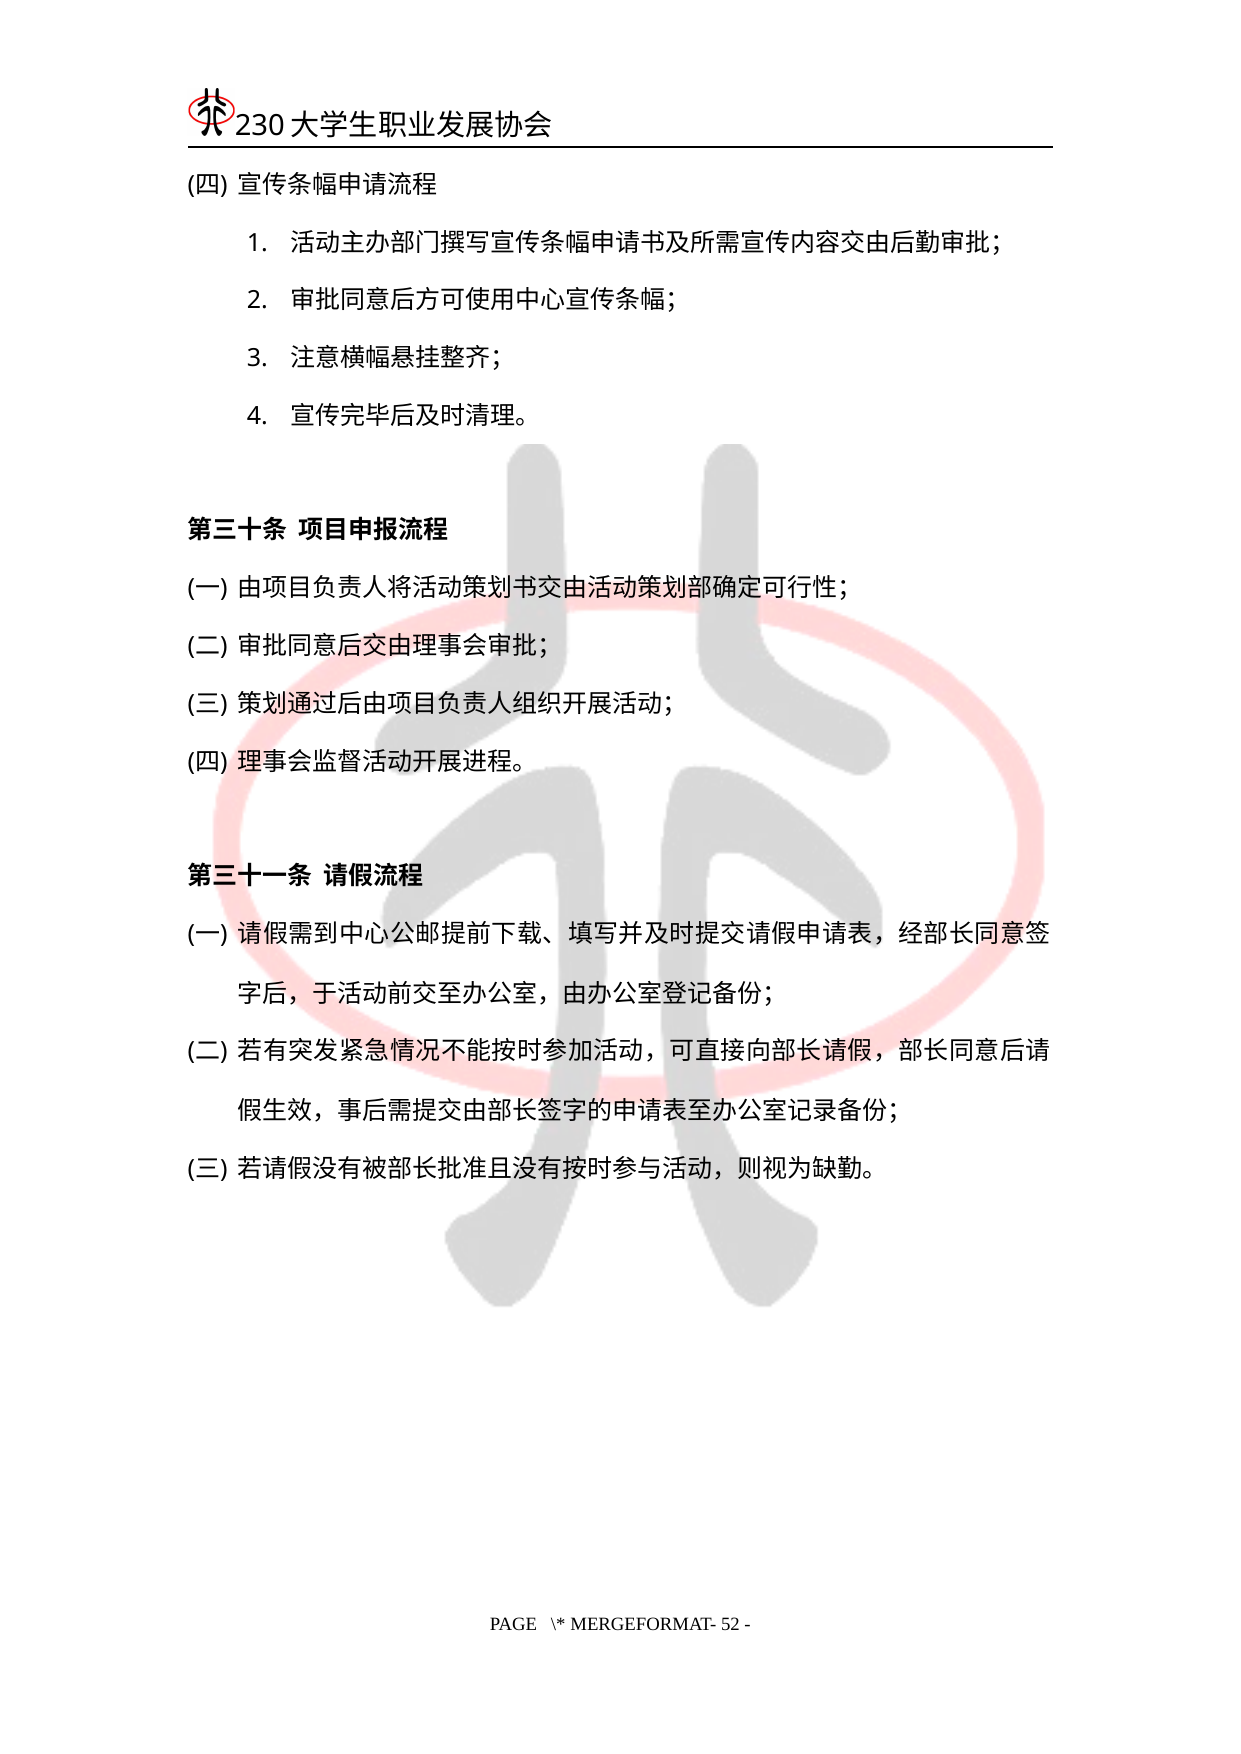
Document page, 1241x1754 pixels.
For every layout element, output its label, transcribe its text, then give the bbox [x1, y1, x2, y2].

text 第三十一条 请假流程 [187, 854, 1053, 894]
picture [187, 88, 235, 136]
list 注意横幅悬挂整齐； [247, 336, 1053, 376]
list 宣传完毕后及时清理。 [247, 394, 1053, 433]
list 请假需到中心公邮提前下载、填写并及时提交请假申请表，经部长同意签字后，于活动前交至办公室，由办公室登记备份； [187, 912, 1053, 1011]
list 宣传条幅申请流程 [187, 163, 1053, 202]
list 审批同意后交由理事会审批； [187, 624, 1053, 664]
list 审批同意后方可使用中心宣传条幅； [247, 278, 1053, 318]
list 若请假没有被部长批准且没有按时参与活动，则视为缺勤。 [187, 1146, 1053, 1186]
list 理事会监督活动开展进程。 [187, 739, 1053, 779]
text 第三十条 项目申报流程 [187, 508, 1053, 548]
list 由项目负责人将活动策划书交由活动策划部确定可行性； [187, 566, 1053, 606]
list 策划通过后由项目负责人组织开展活动； [187, 682, 1053, 721]
list 若有突发紧急情况不能按时参加活动，可直接向部长请假，部长同意后请假生效，事后需提交由部长签字的申请表至办公室记录备份； [187, 1029, 1053, 1128]
list 活动主办部门撰写宣传条幅申请书及所需宣传内容交由后勤审批； [247, 220, 1053, 260]
